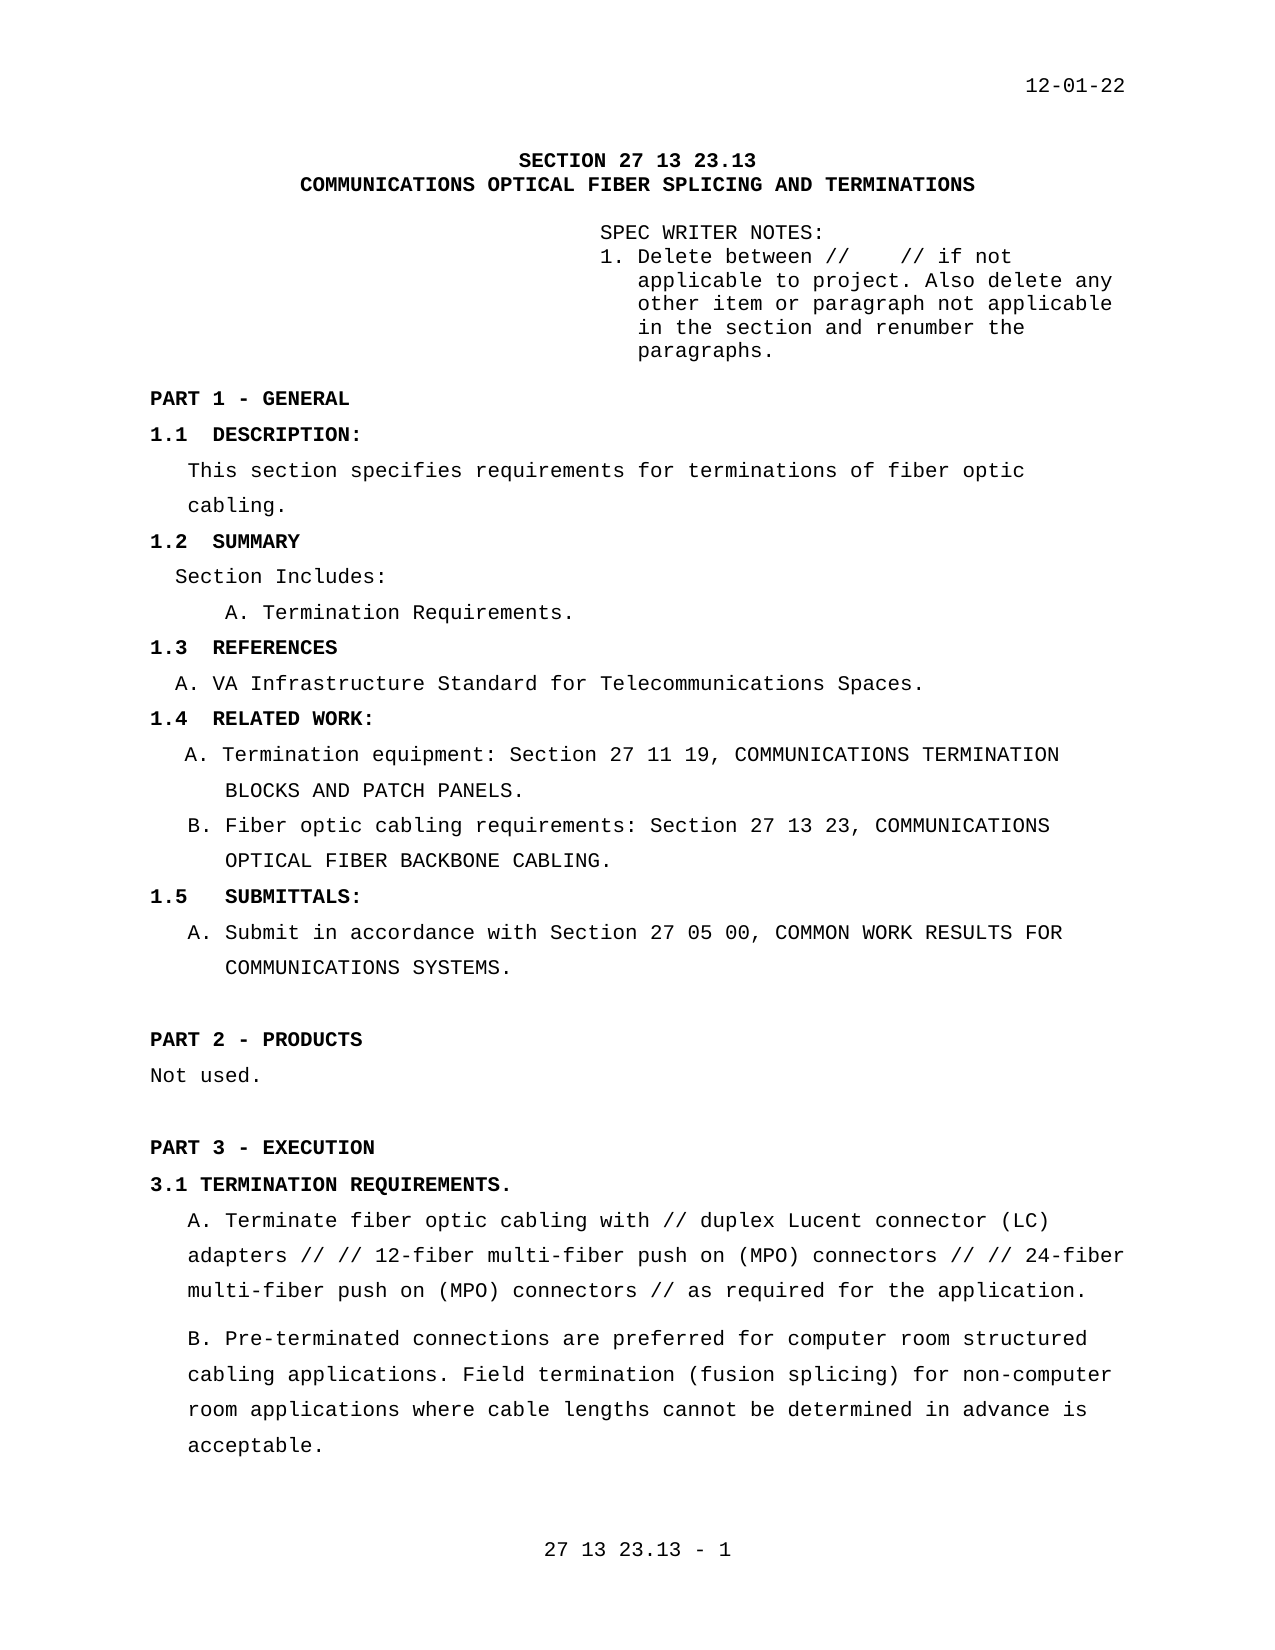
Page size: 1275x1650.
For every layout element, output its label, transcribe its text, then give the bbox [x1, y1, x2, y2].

list Delete between // // if not applicable to project. Also delete any other item or paragraph not applicable in the section and renumber the paragraphs. [600, 246, 1125, 364]
text B. Fiber optic cabling requirements: Section 27 13 23, COMMUNICATIONS OPTICAL FIBER BACKBONE CABLING. [187, 815, 1125, 874]
text 1.4 RELATED WORK: [150, 708, 1125, 732]
title SECTION 27 13 23.13 COMMUNICATIONS OPTICAL FIBER SPLICING AND TERMINATIONS [150, 150, 1125, 197]
text A. VA Infrastructure Standard for Telecommunications Spaces. [150, 673, 1125, 696]
text PART 3 - EXECUTION [150, 1137, 1125, 1161]
text 1.2 SUMMARY [150, 531, 1125, 554]
text PART 2 - PRODUCTS [150, 1029, 1125, 1053]
text 3.1 TERMINATION REQUIREMENTS. [150, 1173, 1125, 1197]
text PART 1 - GENERAL [150, 388, 1125, 411]
text A. Terminate fiber optic cabling with // duplex Lucent connector (LC) adapters // // 12-fiber multi-fiber push on (MPO) connectors // // 24-fiber multi-fiber push on (MPO) connectors // as required for the application. [187, 1210, 1125, 1304]
text B. Pre-terminated connections are preferred for computer room structured cabling applications. Field termination (fusion splicing) for non-computer room applications where cable lengths cannot be determined in advance is acceptable. [187, 1328, 1125, 1458]
text This section specifies requirements for terminations of fiber optic cabling. [187, 460, 1125, 519]
text 1.1 DESCRIPTION: [150, 424, 1125, 448]
list Termination Requirements. [225, 602, 1125, 625]
list SUBMITTALS: [150, 886, 1125, 909]
text Not used. [150, 1065, 1125, 1089]
text Section Includes: [150, 566, 1125, 590]
text A. Submit in accordance with Section 27 05 00, COMMON WORK RESULTS FOR COMMUNICATIONS SYSTEMS. [187, 922, 1125, 981]
text SPEC WRITER NOTES: [600, 222, 1125, 246]
text 1.3 REFERENCES [150, 637, 1125, 661]
text A. Termination equipment: Section 27 11 19, COMMUNICATIONS TERMINATION BLOCKS AND PATCH PANELS. [159, 744, 1125, 803]
